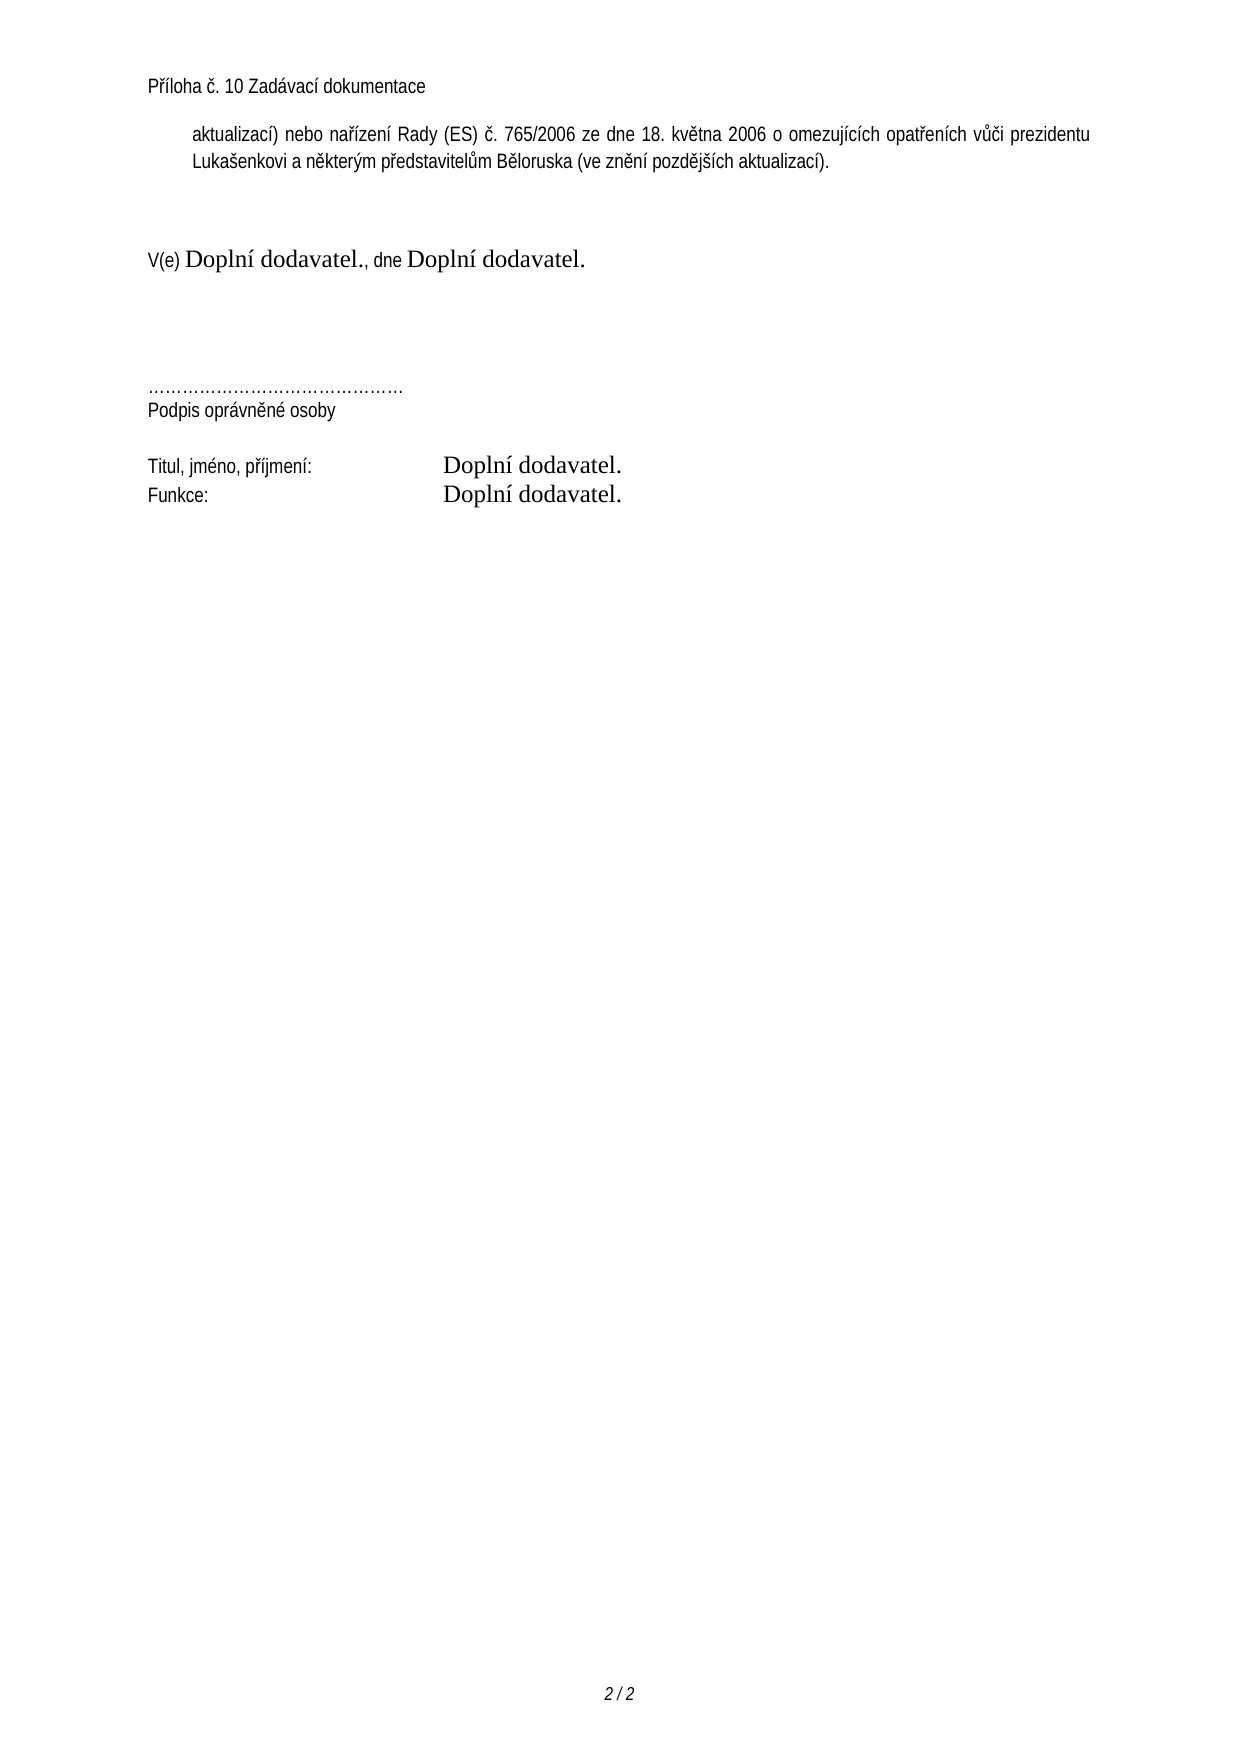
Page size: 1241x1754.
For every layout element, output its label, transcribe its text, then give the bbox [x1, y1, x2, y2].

text Titul, jméno, příjmení: [148, 450, 1093, 479]
text Funkce: [148, 479, 1093, 508]
text V(e) , dne [148, 244, 1093, 273]
text ……………………………………… [148, 373, 1093, 397]
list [154, 122, 1093, 173]
text Podpis oprávněné osoby [148, 397, 1093, 421]
